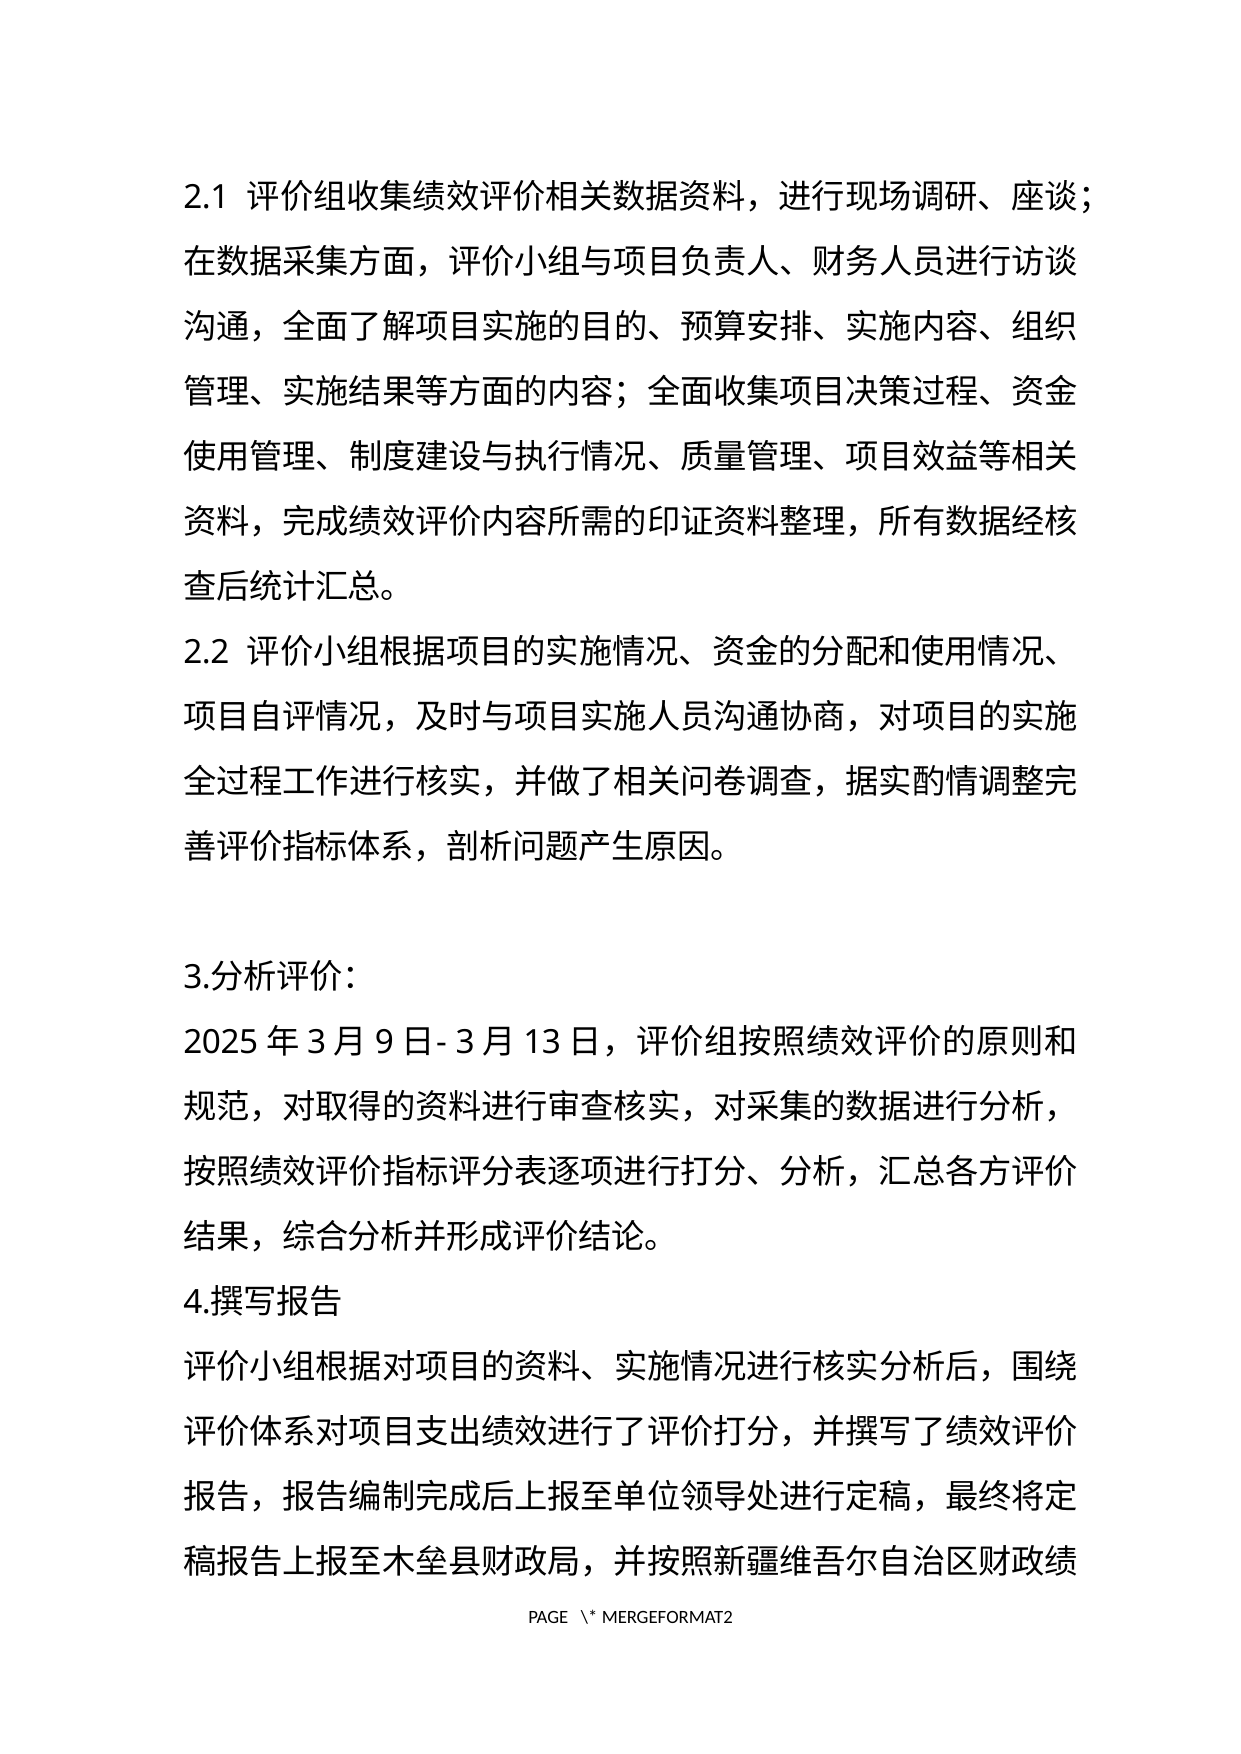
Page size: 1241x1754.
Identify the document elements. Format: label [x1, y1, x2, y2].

text [183, 162, 1078, 1592]
